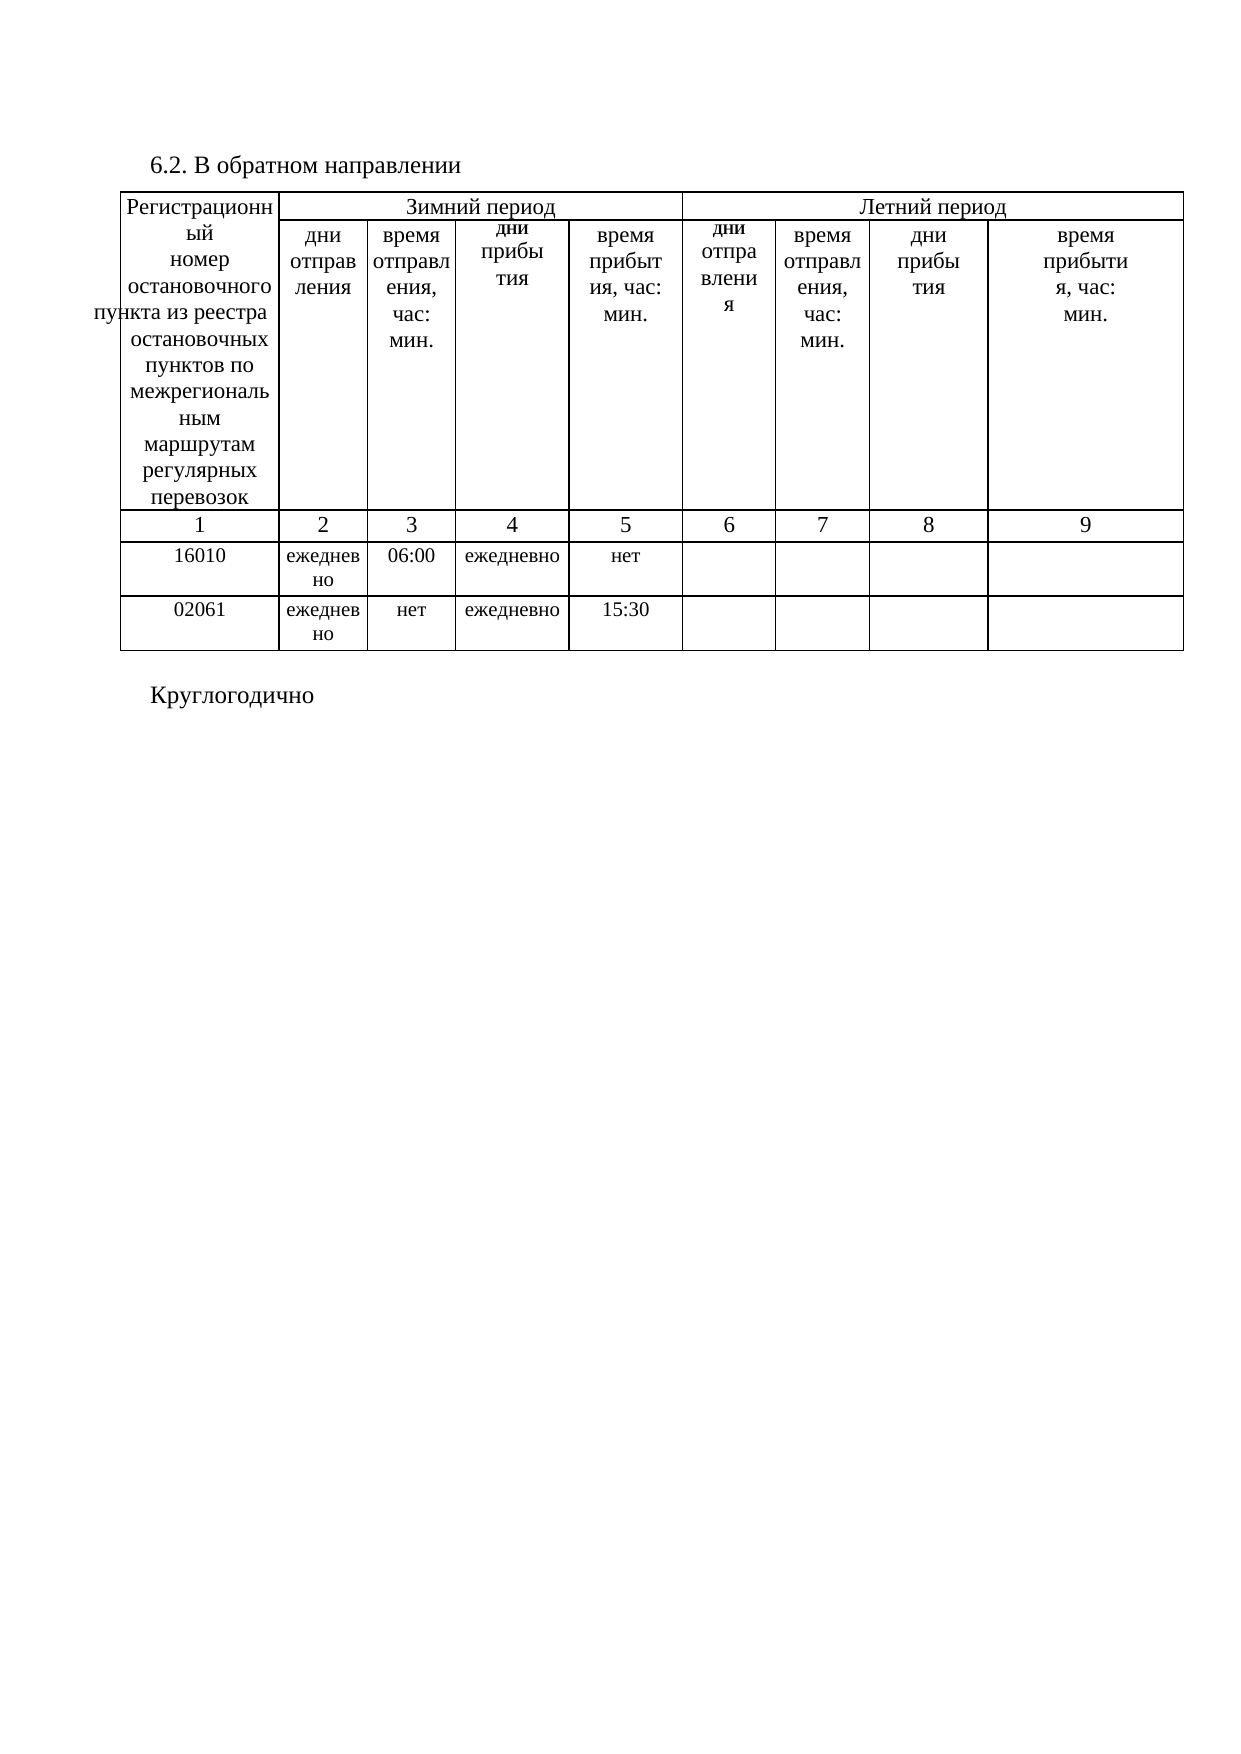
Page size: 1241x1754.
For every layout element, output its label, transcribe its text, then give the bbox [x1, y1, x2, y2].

table_cell 06:00 [368, 543, 455, 595]
table_cell 6 [683, 511, 775, 541]
text 6.2. В обратном направлении [150, 150, 1090, 179]
table_cell 5 [570, 511, 682, 541]
table_cell дни отправ ления [280, 221, 367, 509]
table_cell [776, 597, 869, 650]
table_cell 9 [989, 511, 1183, 541]
table_cell нет [570, 543, 682, 595]
table_cell 15:30 [570, 597, 682, 650]
table_cell [683, 597, 775, 650]
table_cell [870, 597, 987, 650]
table_cell 8 [870, 511, 987, 541]
table_cell нет [368, 597, 455, 650]
table_cell [776, 543, 869, 595]
table_header Зимний период [280, 193, 682, 219]
table_cell ДНИ прибы тия [456, 221, 568, 509]
table_cell время прибыти я, час: мин. [989, 221, 1183, 509]
table_cell дни прибы тия [870, 221, 987, 509]
table_cell 16010 [121, 543, 278, 595]
table_header Летний период [683, 193, 1183, 219]
table_cell 7 [776, 511, 869, 541]
table_cell время отправл ения, час: мин. [368, 221, 455, 509]
table_cell время прибыт ия, час: мин. [570, 221, 682, 509]
table_cell ДНИ отпра влени я [683, 221, 775, 509]
table_cell [989, 543, 1183, 595]
table_cell [989, 597, 1183, 650]
table_cell 02061 [121, 597, 278, 650]
text Круглогодично [150, 680, 1090, 709]
table_header Регистрационный номер остановочного пункта из реестра остановочных пунктов по межрегиональным маршрутам регулярных перевозок [121, 193, 278, 509]
table_cell ежедневно [456, 543, 568, 595]
table_cell 1 [121, 511, 278, 541]
table_cell [870, 543, 987, 595]
table_cell время отправл ения, час: мин. [776, 221, 869, 509]
table_cell 2 [280, 511, 367, 541]
table_cell [683, 543, 775, 595]
table_cell 3 [368, 511, 455, 541]
table_cell 4 [456, 511, 568, 541]
table_cell ежедневно [280, 543, 367, 595]
table_cell ежедневно [456, 597, 568, 650]
table_cell ежедневно [280, 597, 367, 650]
